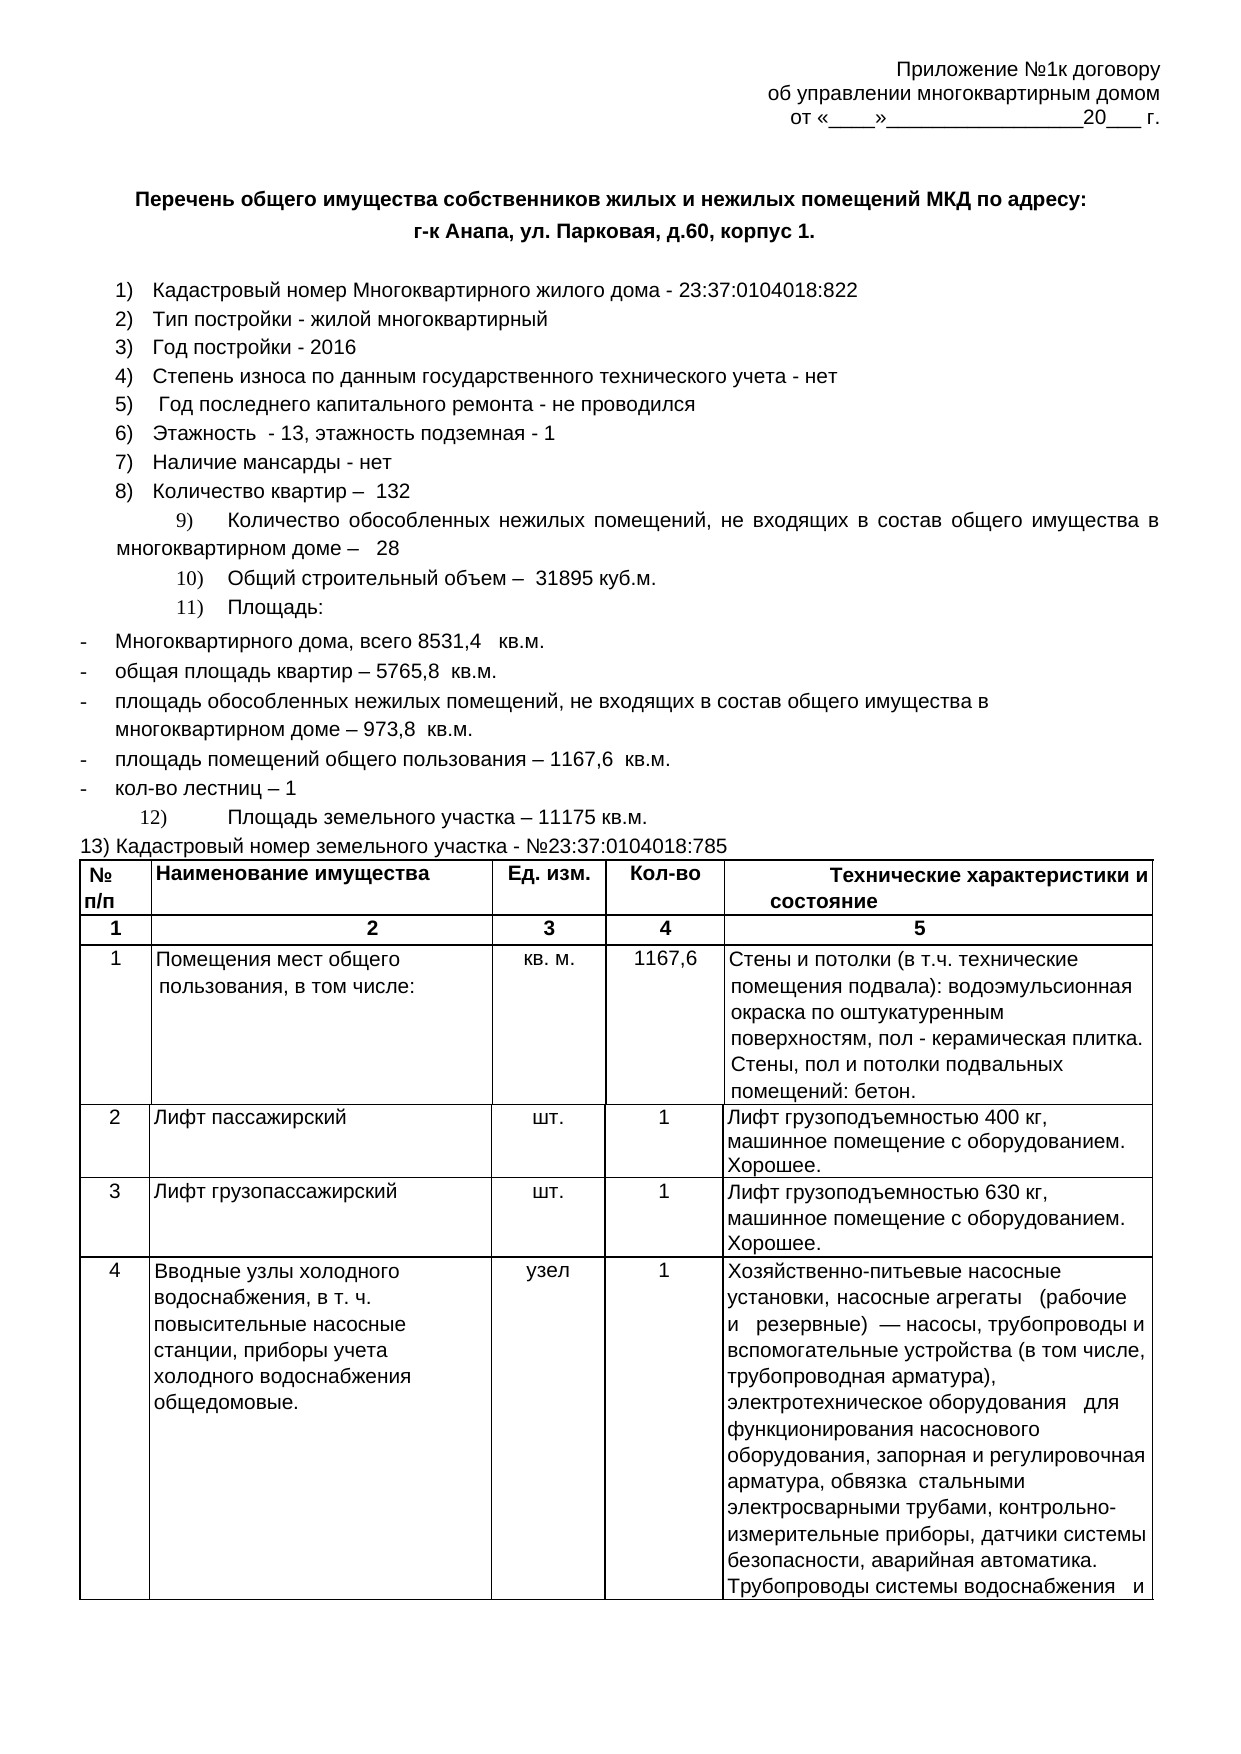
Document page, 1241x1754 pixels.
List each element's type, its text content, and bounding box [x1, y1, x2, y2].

list кол-во лестниц – 1 [80, 773, 1160, 801]
table_header № п/п [81, 861, 151, 914]
list Многоквартирного дома, всего 8531,4 кв.м. [80, 629, 1160, 653]
table_cell 5 [910, 916, 1152, 944]
table_cell [725, 916, 910, 944]
table_cell узел [492, 1258, 604, 1599]
table_cell 3 [81, 1178, 149, 1256]
table_header Наименование имущества [152, 861, 492, 914]
list Этажность - 13, этажность подземная - 1 [115, 418, 881, 446]
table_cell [724, 1258, 1152, 1599]
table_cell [150, 1258, 491, 1599]
text Приложение №1к договору [731, 57, 1160, 81]
list Год постройки - 2016 [115, 332, 742, 360]
list Наличие мансарды - нет [115, 447, 881, 475]
list Площадь земельного участка – 11175 кв.м. 13) Кадастровый номер земельного участка - №23:37:0104018:785 [80, 801, 1096, 859]
list площадь обособленных нежилых помещений, не входящих в состав общего имущества в многоквартирном доме – 973,8 кв.м. [80, 687, 1160, 742]
table_cell Лифт грузопассажирский [150, 1178, 491, 1256]
table_cell Стены и потолки (в т.ч. технические помещения подвала): водоэмульсионная окраска по оштукатуренным поверхностям, пол - керамическая плитка. Стены, пол и потолки подвальных помещений: бетон. [725, 946, 1152, 1103]
text об управлении многоквартирным домом [731, 81, 1160, 105]
list Количество квартир – 132 [115, 476, 881, 504]
list Тип постройки - жилой многоквартирный [115, 303, 742, 332]
table_cell 1 [606, 1258, 722, 1599]
table_cell 1 [81, 916, 151, 944]
table_cell 1 [81, 946, 151, 1103]
list Кадастровый номер Многоквартирного жилого дома - 23:37:0104018:822 [115, 275, 1111, 303]
list Год последнего капитального ремонта - не проводился [115, 389, 881, 417]
table_cell 4 [81, 1258, 149, 1599]
table_header Технические характеристики и состояние [725, 861, 1152, 914]
list Количество обособленных нежилых помещений, не входящих в состав общего имущества в многоквартирном доме – 28 [116, 505, 1160, 561]
table_cell 3 [493, 916, 605, 944]
table_cell шт. [492, 1178, 604, 1256]
text Перечень общего имущества собственников жилых и нежилых помещений МКД по адресу: [80, 187, 1143, 211]
table_cell Помещения мест общего пользования, в том числе: [152, 946, 492, 1103]
table_cell 1167,6 [607, 946, 724, 1103]
table_cell 2 [81, 1105, 149, 1177]
table_cell 2 [152, 916, 492, 944]
list общая площадь квартир – 5765,8 кв.м. [80, 659, 1160, 683]
table_cell Лифт пассажирский [150, 1105, 491, 1177]
table_cell 1 [606, 1178, 722, 1256]
table_cell Лифт грузоподъемностью 630 кг, машинное помещение с оборудованием. Хорошее. [724, 1178, 1152, 1256]
text от «____»_________________20___ г. [731, 105, 1160, 129]
list Площадь: [116, 592, 1160, 620]
table_cell шт. [492, 1105, 604, 1177]
table_header Кол-во [607, 861, 724, 914]
table_header Ед. изм. [493, 861, 605, 914]
table_cell Лифт грузоподъемностью 400 кг, машинное помещение с оборудованием. Хорошее. [724, 1105, 1152, 1177]
list Степень износа по данным государственного технического учета - нет [115, 361, 881, 389]
table_cell кв. м. [493, 946, 605, 1103]
table_cell 1 [606, 1105, 722, 1177]
list Общий строительный объем – 31895 куб.м. [116, 563, 1160, 591]
text г-к Анапа, ул. Парковая, д.60, корпус 1. [80, 219, 1143, 243]
list площадь помещений общего пользования – 1167,6 кв.м. [80, 744, 1160, 773]
table_cell 4 [607, 916, 724, 944]
